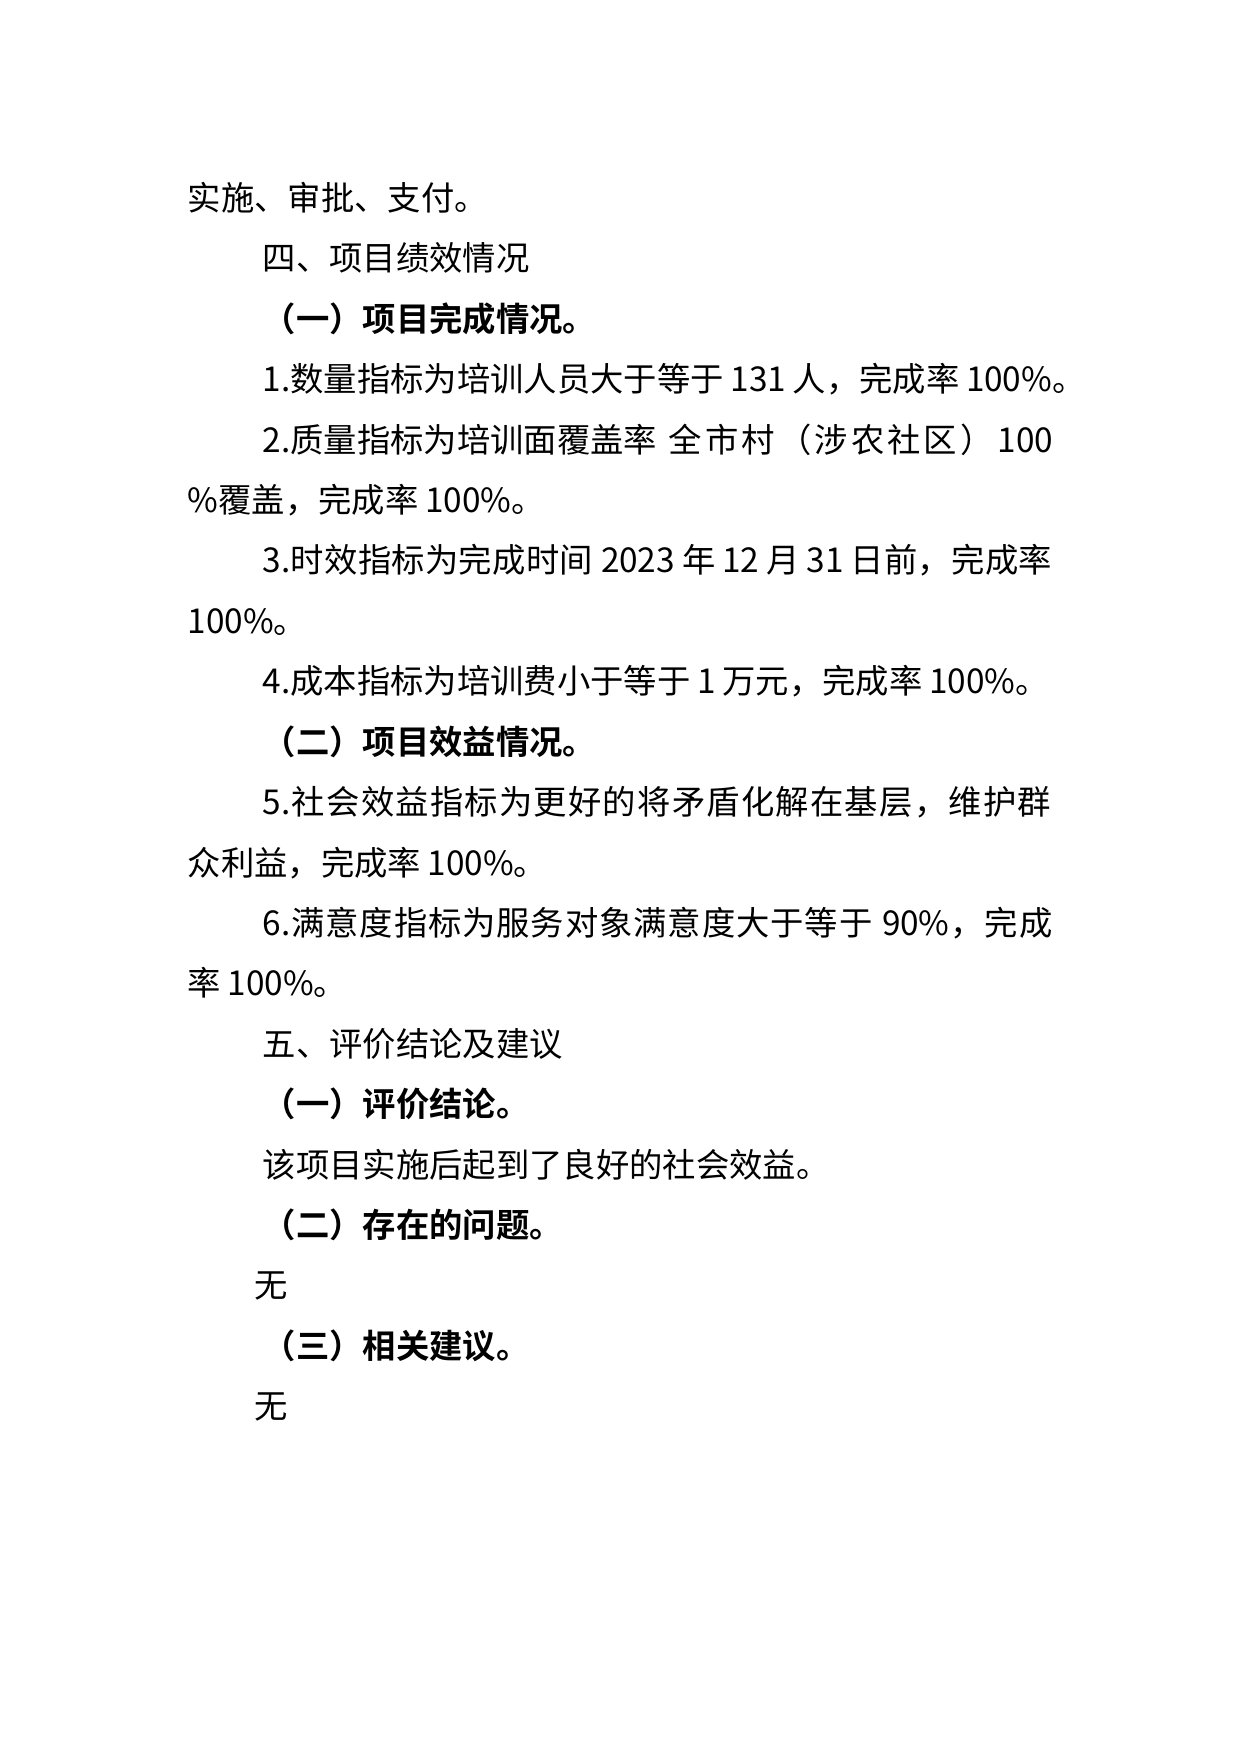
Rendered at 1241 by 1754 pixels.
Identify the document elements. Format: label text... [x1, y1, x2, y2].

text （二）项目效益情况。 [187, 706, 1053, 766]
text 无 [187, 1370, 1053, 1431]
text 6.满意度指标为服务对象满意度大于等于90%，完成率100%。 [187, 887, 1053, 1008]
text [187, 162, 1053, 222]
text （三）相关建议。 [187, 1310, 1053, 1370]
text 2.质量指标为培训面覆盖率 全市村（涉农社区）100%覆盖，完成率100%。 [187, 404, 1053, 524]
text 无 [187, 1249, 1053, 1310]
text （一）项目完成情况。 [187, 283, 1053, 343]
text 4.成本指标为培训费小于等于1万元，完成率100%。 [187, 645, 1053, 706]
text 5.社会效益指标为更好的将矛盾化解在基层，维护群众利益，完成率100%。 [187, 766, 1053, 887]
text 四、项目绩效情况 [187, 222, 1053, 283]
text （二）存在的问题。 [187, 1189, 1053, 1249]
text 3.时效指标为完成时间2023年12月31日前，完成率100%。 [187, 524, 1053, 645]
text （一）评价结论。 [187, 1068, 1053, 1129]
text 1.数量指标为培训人员大于等于131人，完成率100%。 [187, 343, 1053, 404]
text 五、评价结论及建议 [187, 1008, 1053, 1068]
text 该项目实施后起到了良好的社会效益。 [187, 1129, 1053, 1189]
